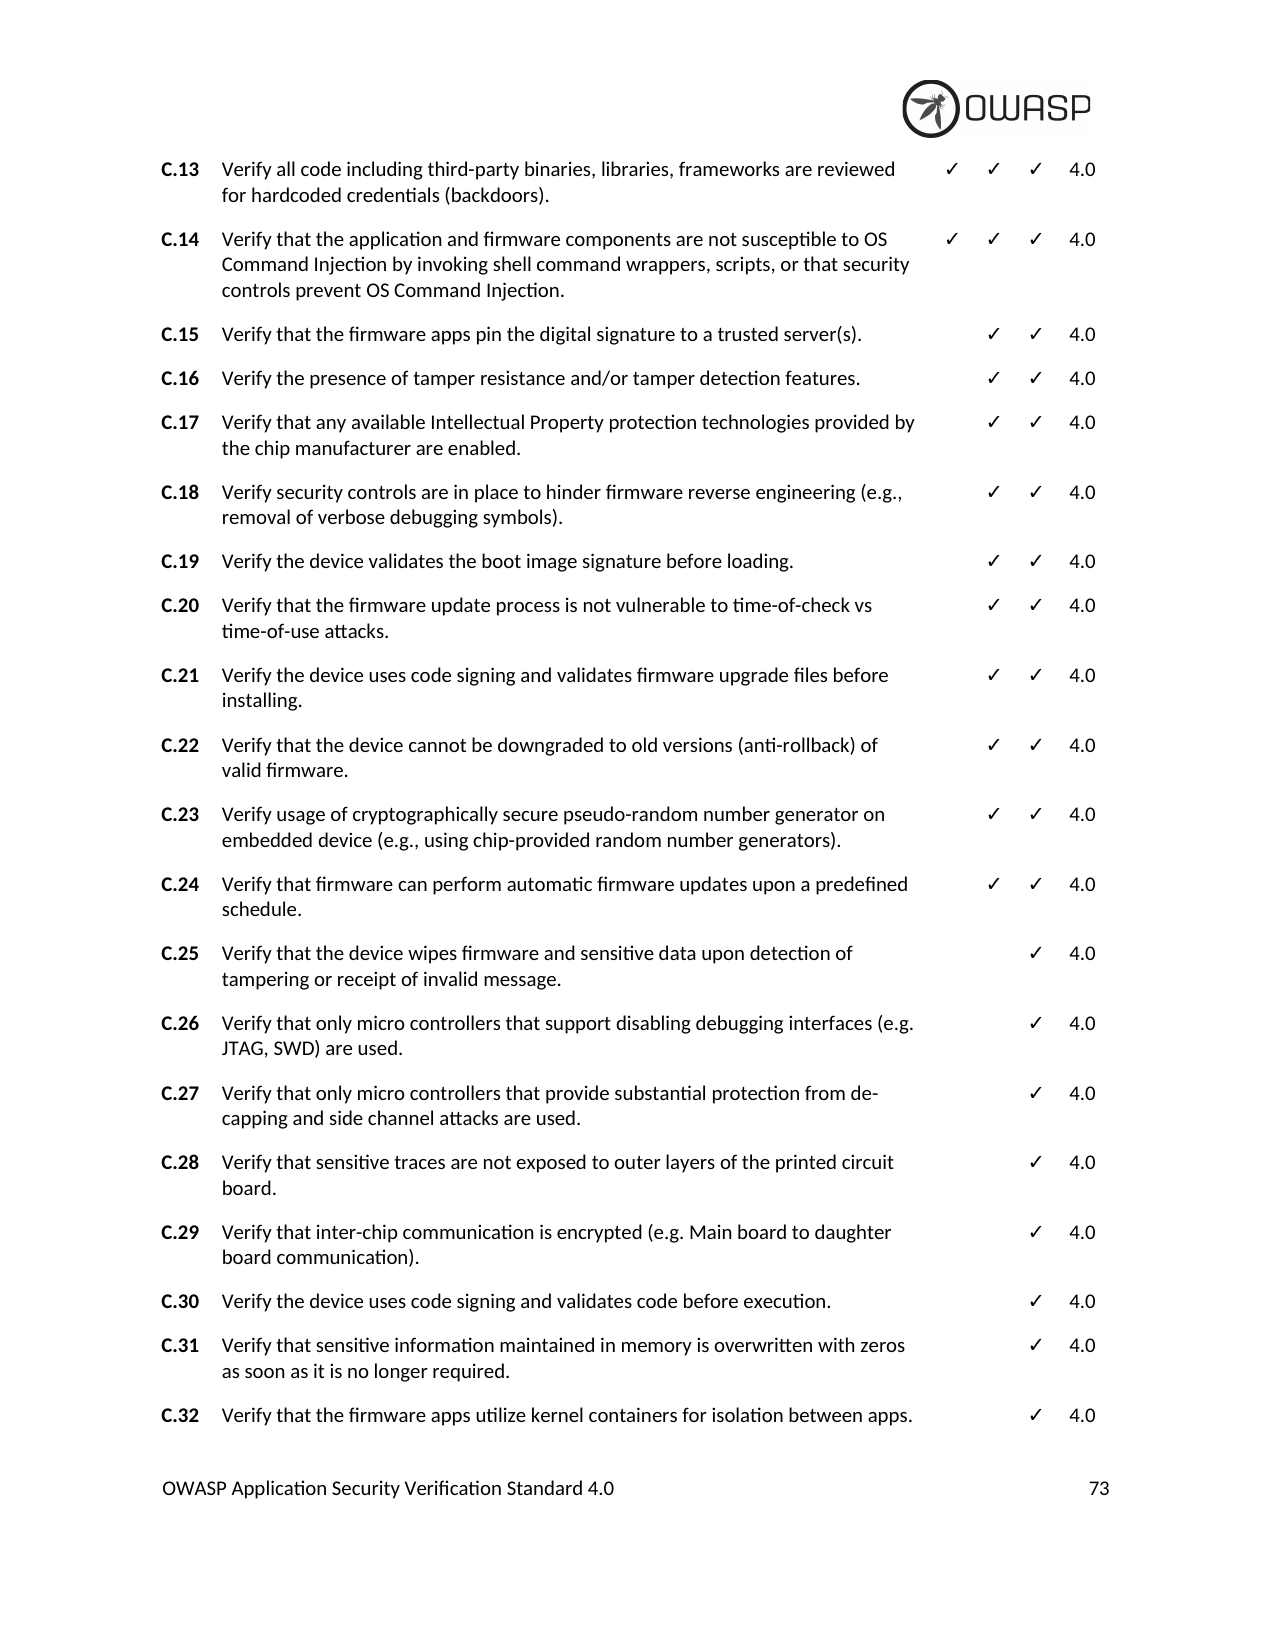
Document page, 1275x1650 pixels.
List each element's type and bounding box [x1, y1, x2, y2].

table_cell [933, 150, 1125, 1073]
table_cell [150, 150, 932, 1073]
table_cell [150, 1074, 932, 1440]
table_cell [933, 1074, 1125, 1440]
picture [902, 80, 1091, 138]
